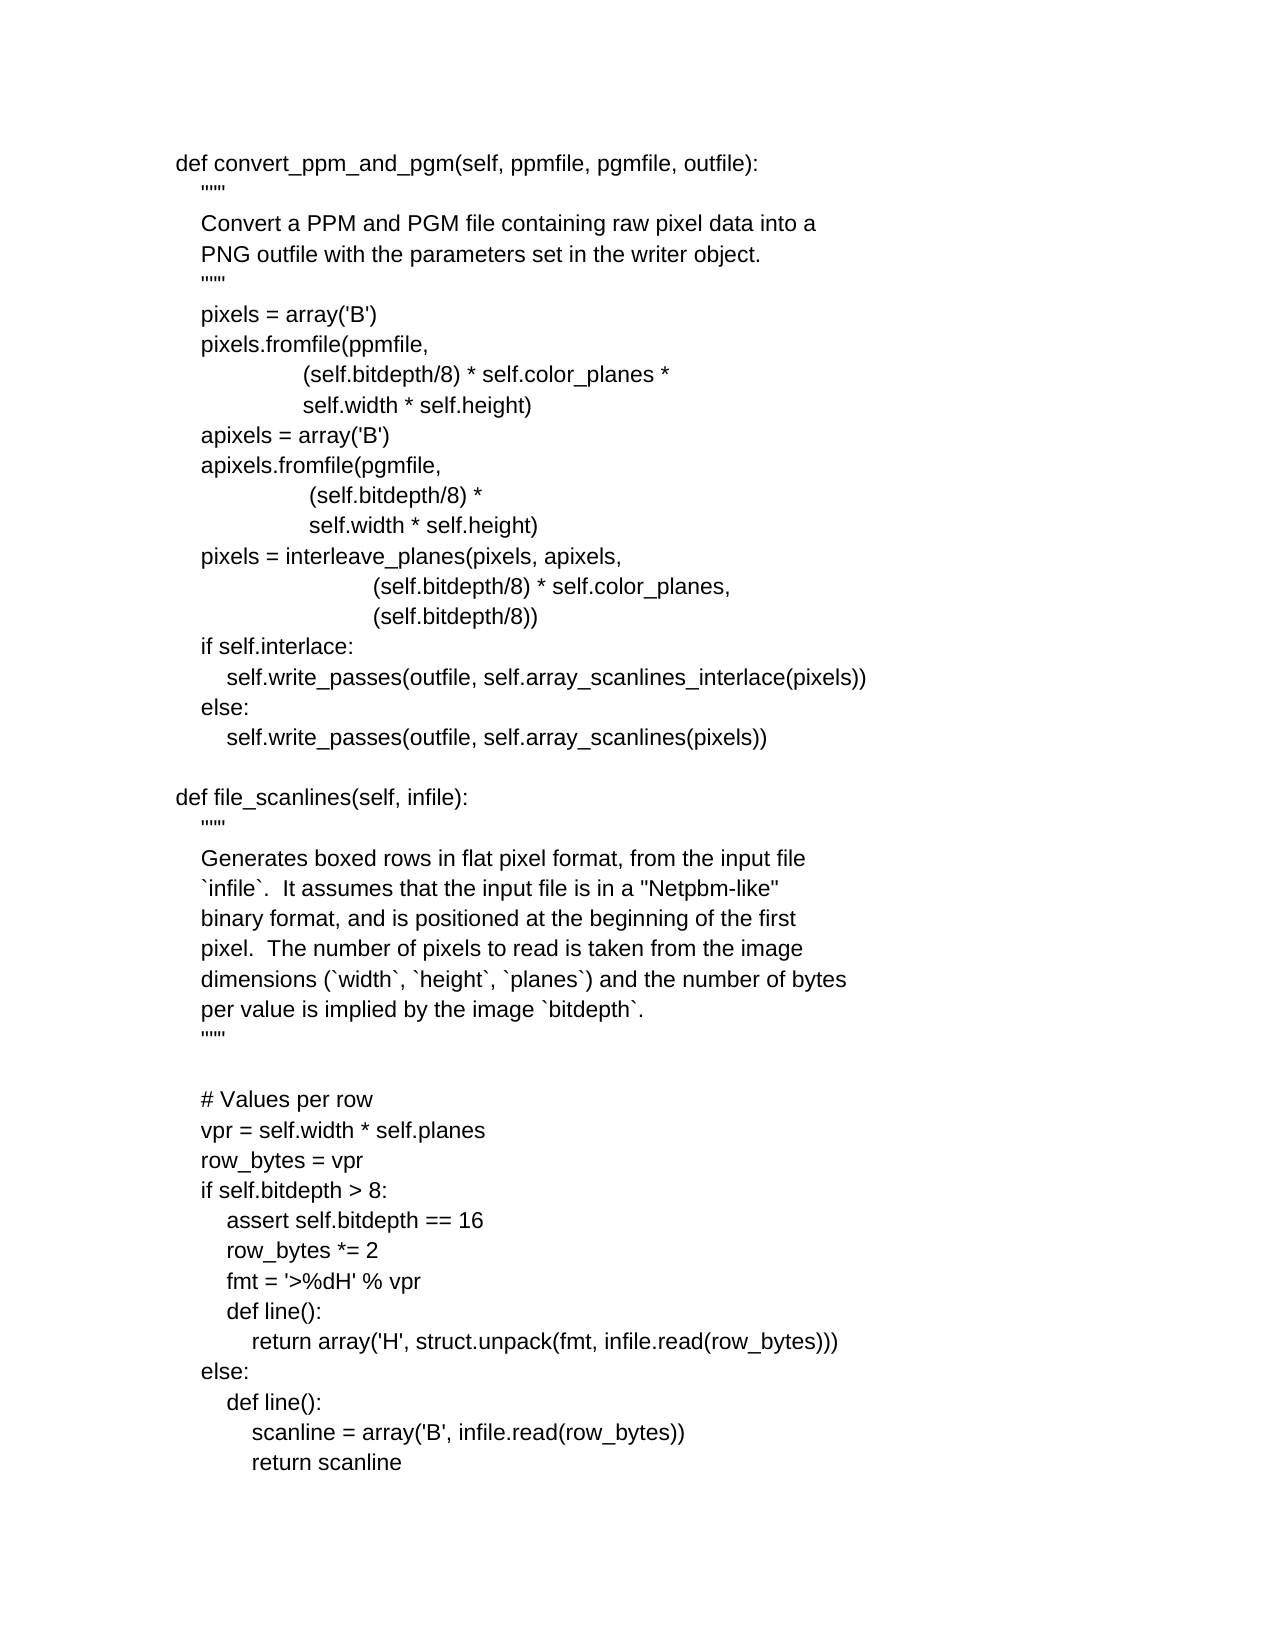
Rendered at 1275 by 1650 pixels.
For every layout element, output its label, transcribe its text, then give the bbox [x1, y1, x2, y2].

text Generates boxed rows in flat pixel format, from the input file [150, 845, 1125, 871]
text return scanline [150, 1449, 1125, 1475]
text else: [150, 694, 1125, 720]
text pixels.fromfile(ppmfile, [150, 331, 1125, 358]
text """ [150, 814, 1125, 841]
text def line(): [150, 1298, 1125, 1324]
text vpr = self.width * self.planes [150, 1117, 1125, 1143]
text per value is implied by the image `bitdepth`. [150, 996, 1125, 1022]
text pixel. The number of pixels to read is taken from the image [150, 935, 1125, 962]
text """ [150, 271, 1125, 297]
text Convert a PPM and PGM file containing raw pixel data into a [150, 210, 1125, 237]
text pixels = array('B') [150, 301, 1125, 327]
text binary format, and is positioned at the beginning of the first [150, 905, 1125, 932]
text def line(): [150, 1388, 1125, 1415]
text self.write_passes(outfile, self.array_scanlines(pixels)) [150, 724, 1125, 750]
text assert self.bitdepth == 16 [150, 1207, 1125, 1234]
text def convert_ppm_and_pgm(self, ppmfile, pgmfile, outfile): [150, 150, 1125, 176]
text else: [150, 1358, 1125, 1385]
text (self.bitdepth/8) * [150, 482, 1125, 509]
text if self.bitdepth > 8: [150, 1177, 1125, 1203]
text `infile`. It assumes that the input file is in a "Netpbm-like" [150, 875, 1125, 901]
text self.width * self.height) [150, 512, 1125, 539]
text """ [150, 1026, 1125, 1052]
text fmt = '>%dH' % vpr [150, 1268, 1125, 1294]
text if self.interlace: [150, 633, 1125, 660]
text apixels = array('B') [150, 422, 1125, 448]
text (self.bitdepth/8) * self.color_planes, [150, 573, 1125, 599]
text self.write_passes(outfile, self.array_scanlines_interlace(pixels)) [150, 663, 1125, 690]
text row_bytes *= 2 [150, 1237, 1125, 1264]
text """ [150, 180, 1125, 207]
text dimensions (`width`, `height`, `planes`) and the number of bytes [150, 966, 1125, 992]
text scanline = array('B', infile.read(row_bytes)) [150, 1419, 1125, 1445]
text (self.bitdepth/8)) [150, 603, 1125, 629]
text return array('H', struct.unpack(fmt, infile.read(row_bytes))) [150, 1328, 1125, 1354]
text PNG outfile with the parameters set in the writer object. [150, 241, 1125, 267]
text self.width * self.height) [150, 392, 1125, 418]
text # Values per row [150, 1086, 1125, 1113]
text def file_scanlines(self, infile): [150, 784, 1125, 811]
text apixels.fromfile(pgmfile, [150, 452, 1125, 478]
text row_bytes = vpr [150, 1147, 1125, 1173]
text (self.bitdepth/8) * self.color_planes * [150, 361, 1125, 388]
text pixels = interleave_planes(pixels, apixels, [150, 543, 1125, 569]
